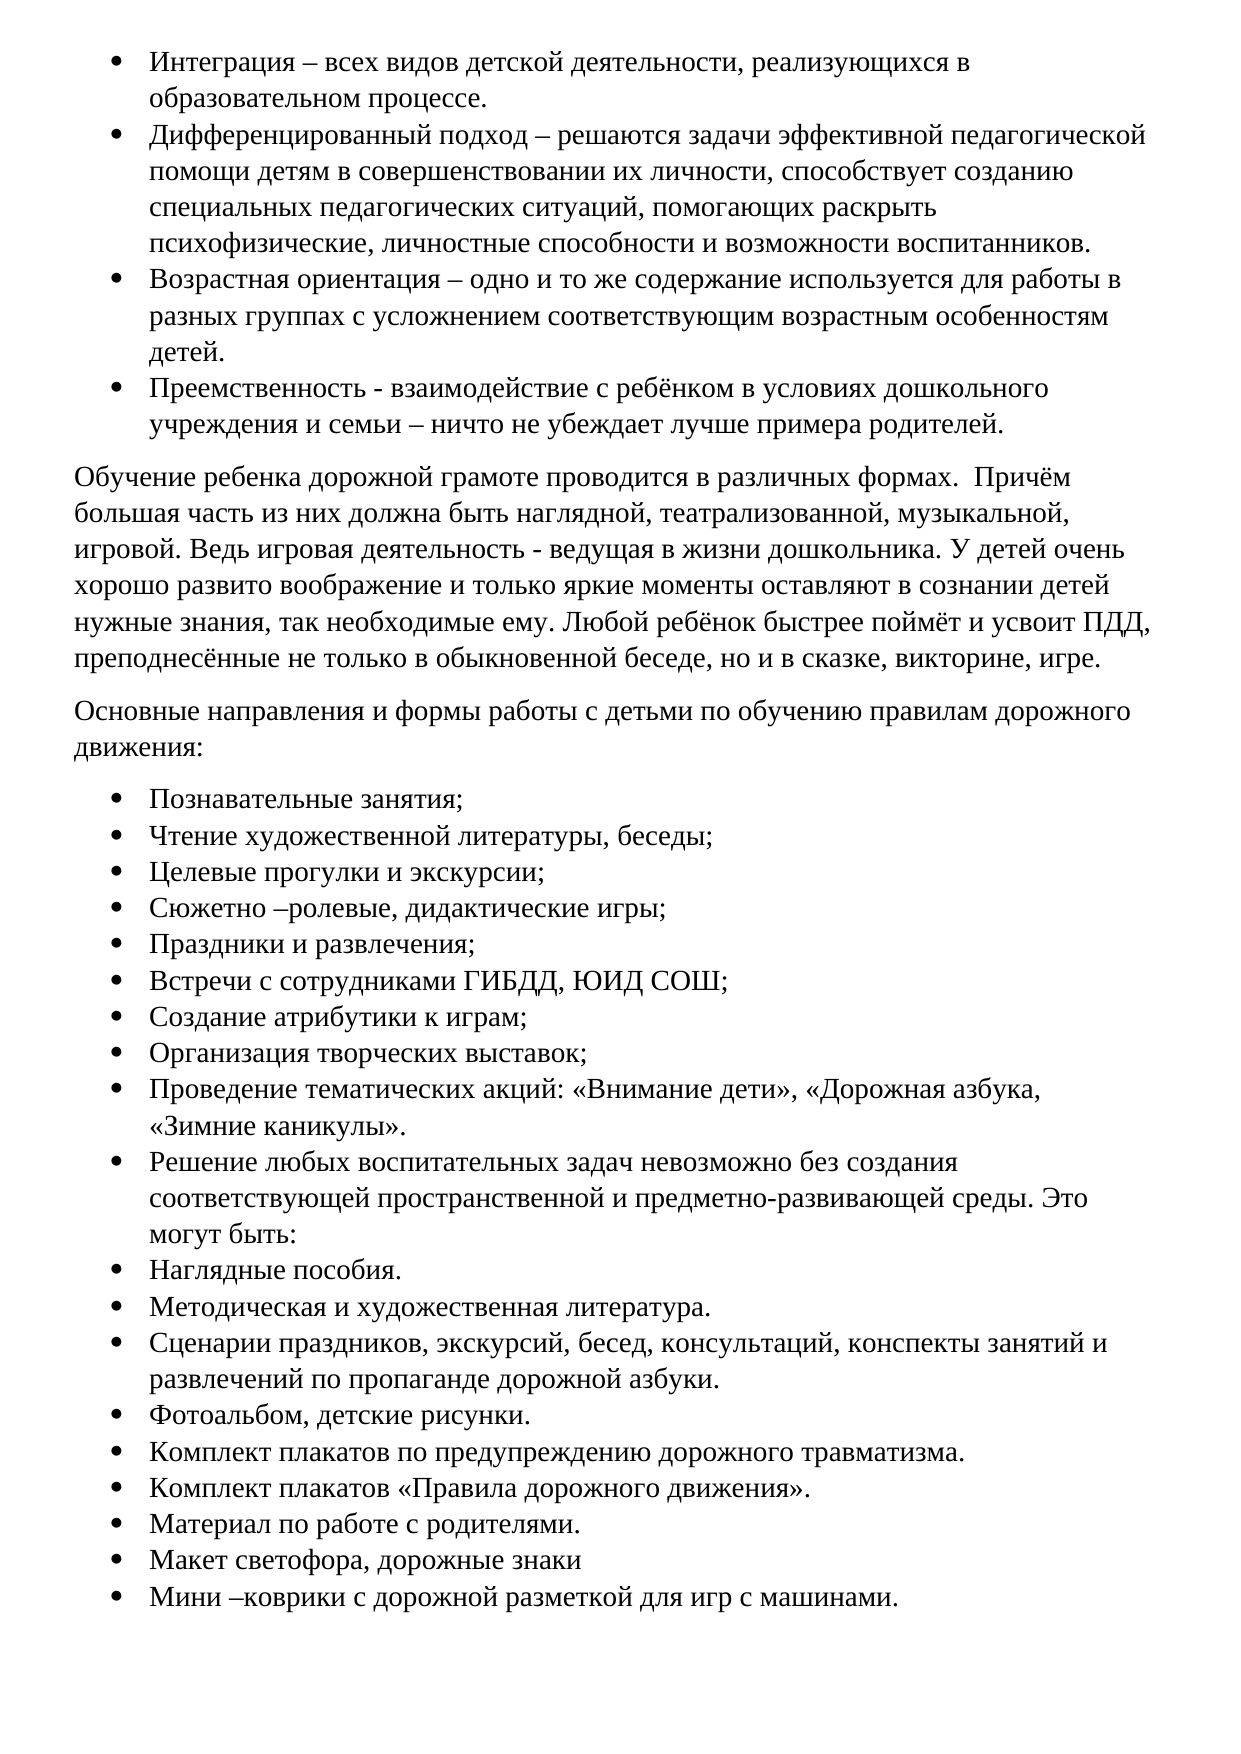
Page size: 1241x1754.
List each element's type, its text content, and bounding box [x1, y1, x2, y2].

list Чтение художественной литературы, беседы; [111, 818, 1152, 851]
list Материал по работе с родителями. [111, 1506, 1152, 1540]
list Возрастная ориентация – одно и то же содержание используется для работы в разных группах с усложнением соответствующим возрастным особенностям детей. [111, 261, 1152, 367]
list Организация творческих выставок; [111, 1035, 1152, 1069]
list Методическая и художественная литература. [111, 1289, 1152, 1322]
list Мини –коврики с дорожной разметкой для игр с машинами. [111, 1579, 1152, 1612]
list Проведение тематических акций: «Внимание дети», «Дорожная азбука, «Зимние каникулы». [111, 1072, 1152, 1141]
list Сценарии праздников, экскурсий, бесед, консультаций, конспекты занятий и развлечений по пропаганде дорожной азбуки. [111, 1325, 1152, 1395]
list Познавательные занятия; [111, 782, 1152, 815]
list Интеграция – всех видов детской деятельности, реализующихся в образовательном процессе. [111, 44, 1152, 114]
list Макет светофора, дорожные знаки [111, 1542, 1152, 1576]
list Праздники и развлечения; [111, 927, 1152, 960]
list Встречи с сотрудниками ГИБДД, ЮИД СОШ; [111, 963, 1152, 996]
list Решение любых воспитательных задач невозможно без создания соответствующей пространственной и предметно-развивающей среды. Это могут быть: [111, 1144, 1152, 1250]
list Дифференцированный подход – решаются задачи эффективной педагогической помощи детям в совершенствовании их личности, способствует созданию специальных педагогических ситуаций, помогающих раскрыть психофизические, личностные способности и возможности воспитанников. [111, 117, 1152, 259]
list Преемственность - взаимодействие с ребёнком в условиях дошкольного учреждения и семьи – ничто не убеждает лучше примера родителей. [111, 370, 1152, 440]
list Комплект плакатов «Правила дорожного движения». [111, 1470, 1152, 1503]
text Основные направления и формы работы с детьми по обучению правилам дорожного движения: [74, 693, 1152, 762]
list Фотоальбом, детские рисунки. [111, 1397, 1152, 1431]
list Создание атрибутики к играм; [111, 999, 1152, 1033]
text Обучение ребенка дорожной грамоте проводится в различных формах. Причём большая часть из них должна быть наглядной, театрализованной, музыкальной, игровой. Ведь игровая деятельность - ведущая в жизни дошкольника. У детей очень хорошо развито воображение и только яркие моменты оставляют в сознании детей нужные знания, так необходимые ему. Любой ребёнок быстрее поймёт и усвоит ПДД, преподнесённые не только в обыкновенной беседе, но и в сказке, викторине, игре. [74, 459, 1152, 673]
list Наглядные пособия. [111, 1252, 1152, 1286]
list Сюжетно –ролевые, дидактические игры; [111, 890, 1152, 924]
list Целевые прогулки и экскурсии; [111, 854, 1152, 888]
list Комплект плакатов по предупреждению дорожного травматизма. [111, 1434, 1152, 1467]
